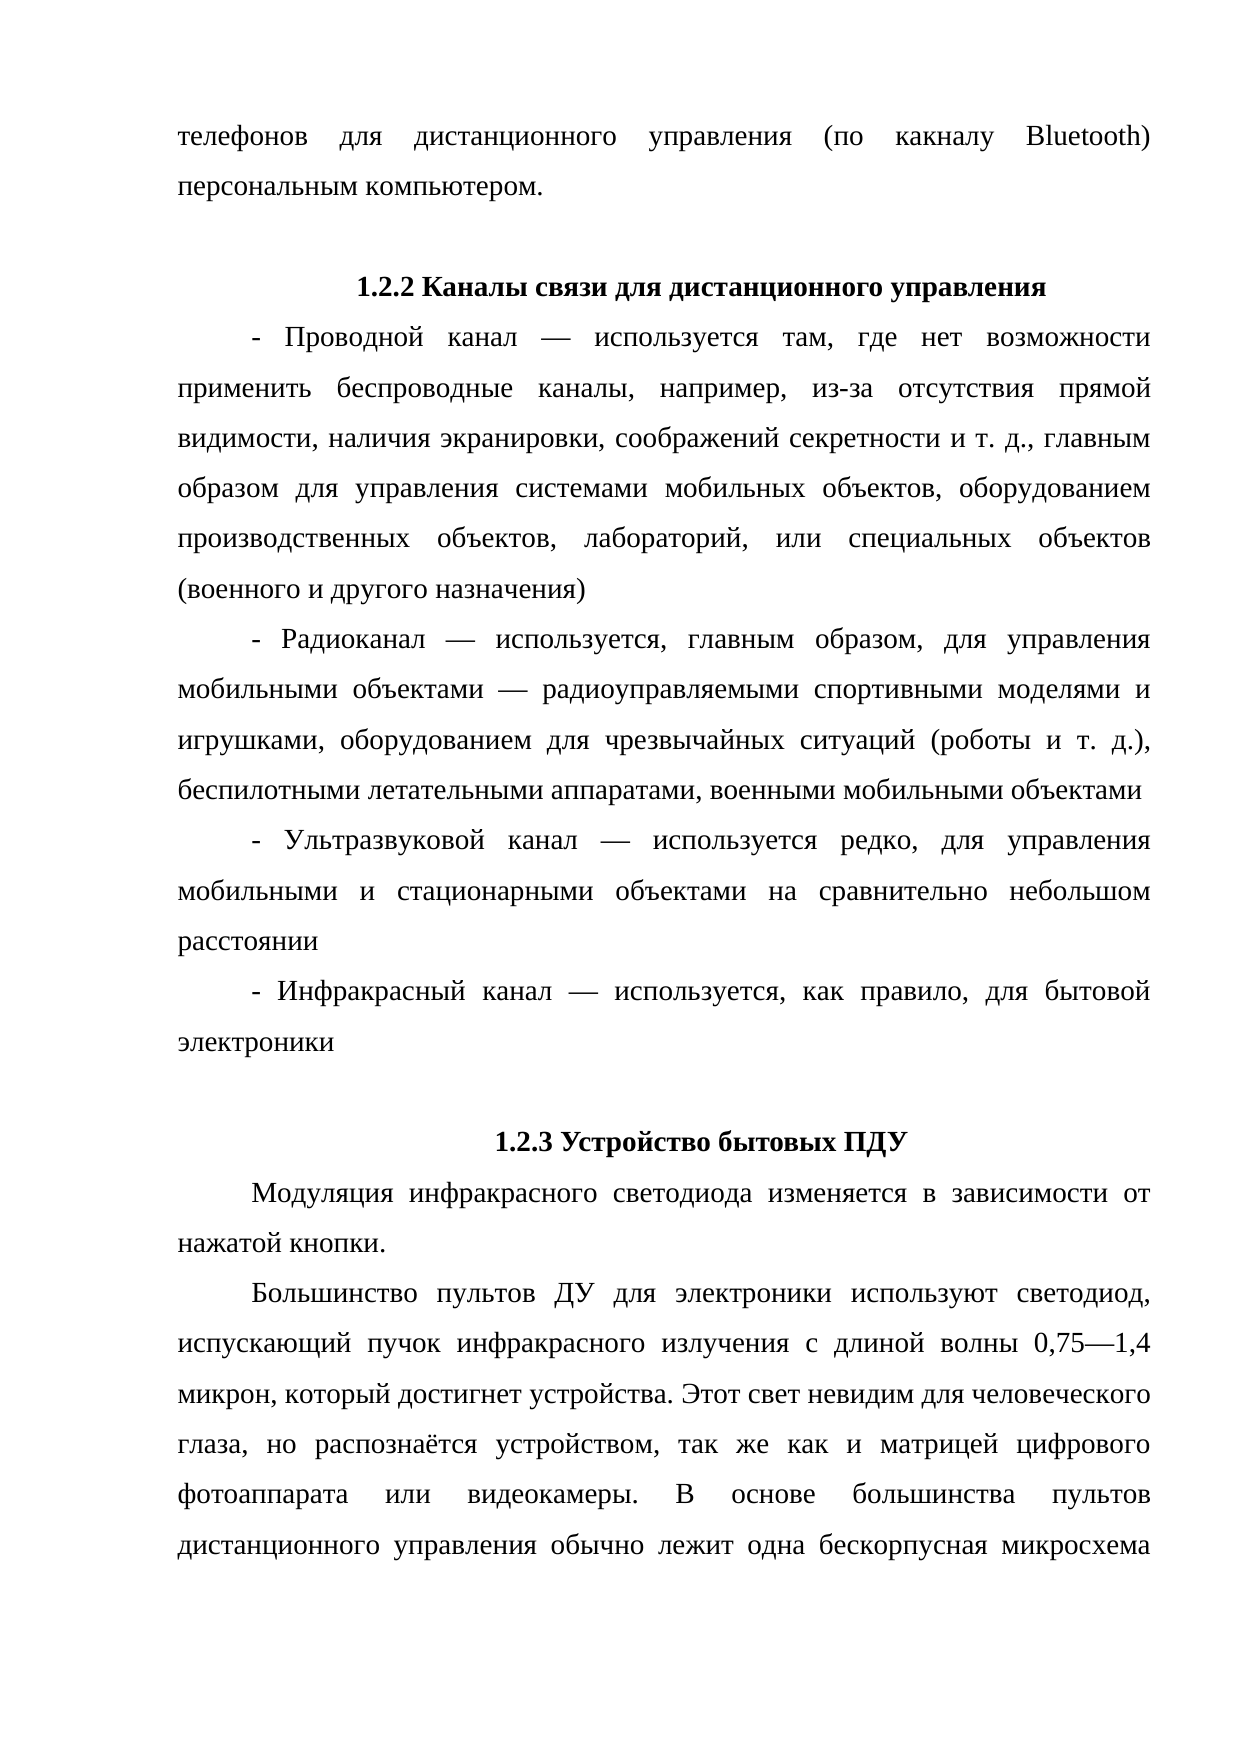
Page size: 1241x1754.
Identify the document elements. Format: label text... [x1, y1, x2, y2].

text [177, 118, 1152, 202]
text Модуляция инфракрасного светодиода изменяется в зависимости от нажатой кнопки. [177, 1175, 1152, 1258]
text - Радиоканал — используется, главным образом, для управления мобильными объектами — радиоуправляемыми спортивными моделями и игрушками, оборудованием для чрезвычайных ситуаций (роботы и т. д.), беспилотными летательными аппаратами, военными мобильными объектами [177, 621, 1152, 806]
text 1.2.3 Устройство бытовых ПДУ [177, 1124, 1152, 1158]
text 1.2.2 Каналы связи для дистанционного управления [177, 269, 1152, 303]
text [177, 1275, 1152, 1560]
text - Инфракрасный канал — используется, как правило, для бытовой электроники [177, 973, 1152, 1057]
text - Ультразвуковой канал — используется редко, для управления мобильными и стационарными объектами на сравнительно небольшом расстоянии [177, 822, 1152, 957]
text - Проводной канал — используется там, где нет возможности применить беспроводные каналы, например, из-за отсутствия прямой видимости, наличия экранировки, соображений секретности и т. д., главным образом для управления системами мобильных объектов, оборудованием производственных объектов, лабораторий, или специальных объектов (военного и другого назначения) [177, 319, 1152, 604]
